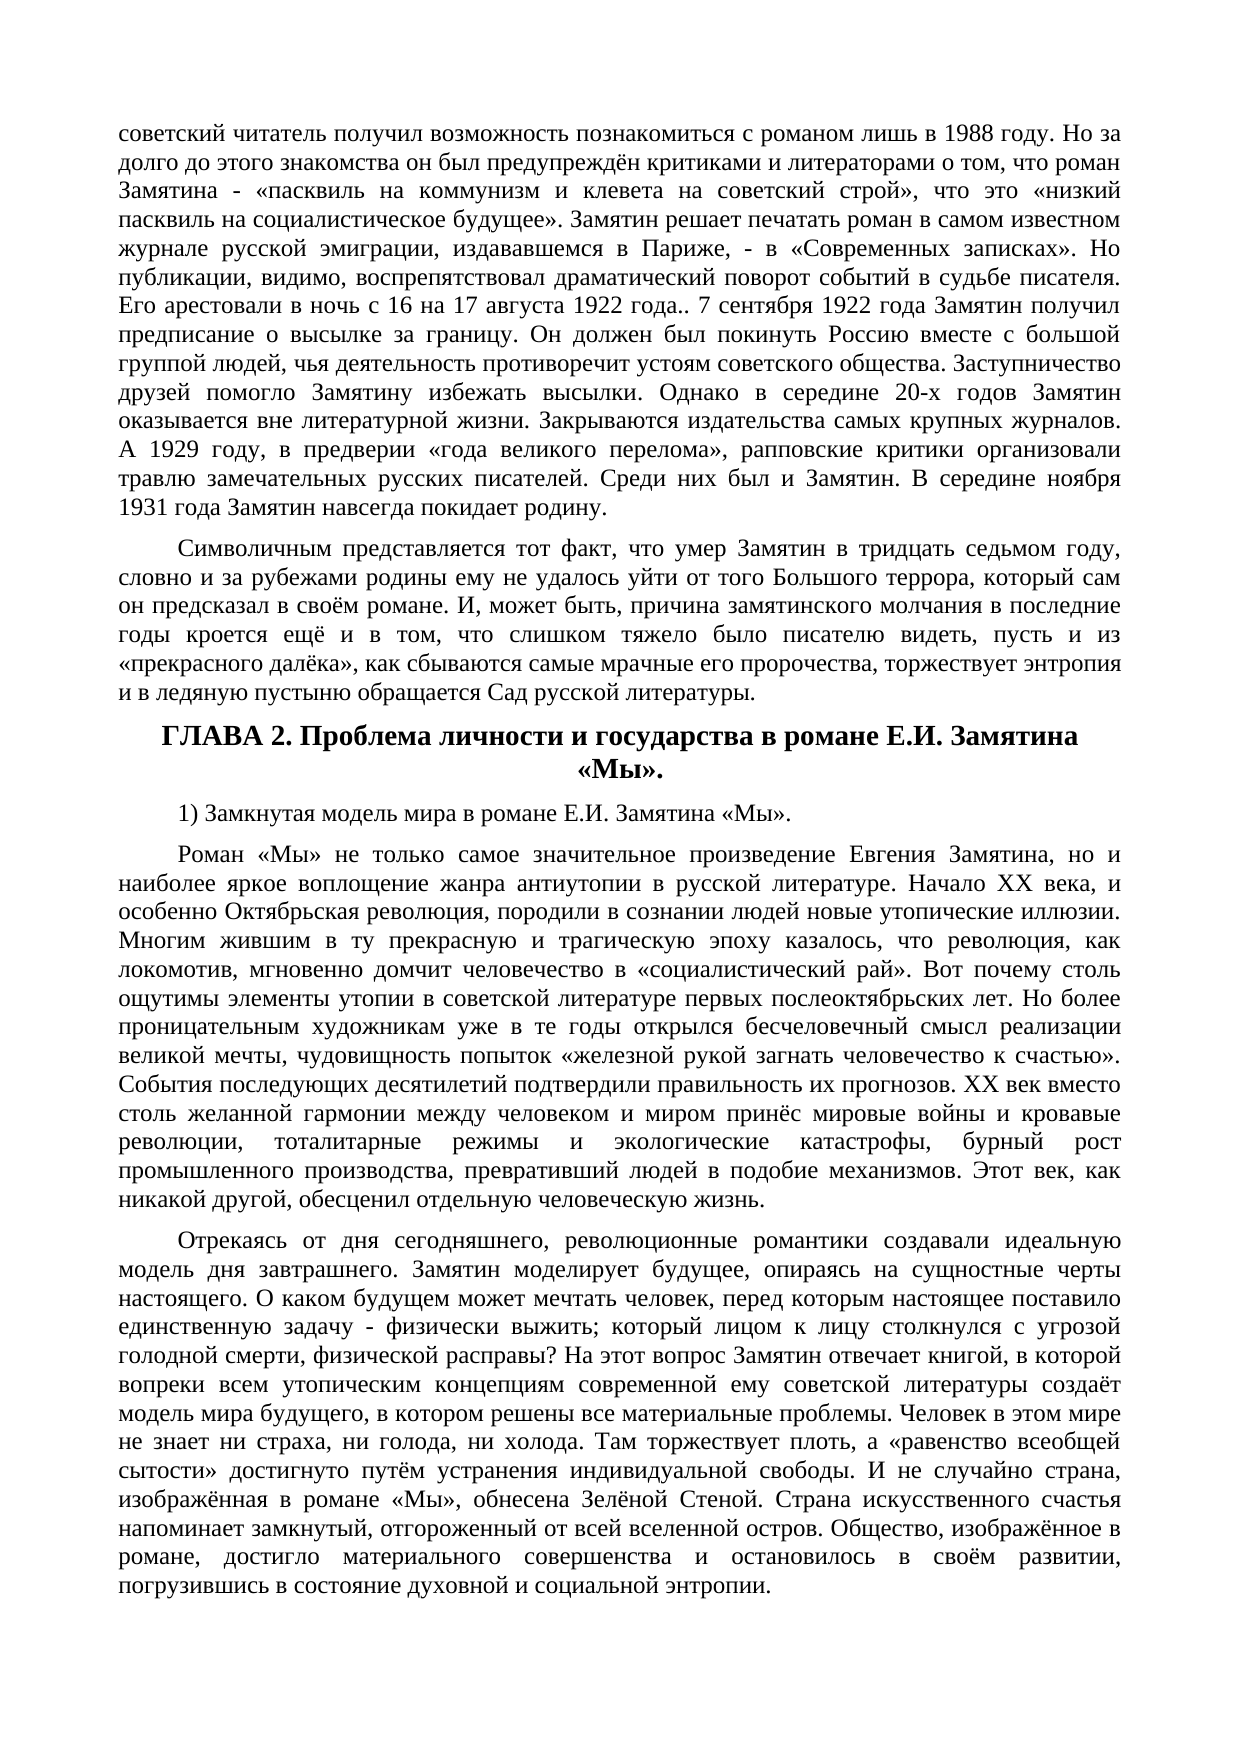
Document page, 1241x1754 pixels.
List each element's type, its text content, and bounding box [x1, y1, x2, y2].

text Отрекаясь от дня сегодняшнего, революционные романтики создавали идеальную модель дня завтрашнего. Замятин моделирует будущее, опираясь на сущностные черты настоящего. О каком будущем может мечтать человек, перед которым настоящее поставило единственную задачу - физически выжить; который лицом к лицу столкнулся с угрозой голодной смерти, физической расправы? На этот вопрос Замятин отвечает книгой, в которой вопреки всем утопическим концепциям современной ему советской литературы создаёт модель мира будущего, в котором решены все материальные проблемы. Человек в этом мире не знает ни страха, ни голода, ни холода. Там торжествует плоть, а «равенство всеобщей сытости» достигнуто путём устранения индивидуальной свободы. И не случайно страна, изображённая в романе «Мы», обнесена Зелёной Стеной. Страна искусственного счастья напоминает замкнутый, отгороженный от всей вселенной остров. Общество, изображённое в романе, достигло материального совершенства и остановилось в своём развитии, погрузившись в состояние духовной и социальной энтропии. [118, 1225, 1122, 1599]
text 1) Замкнутая модель мира в романе Е.И. Замятина «Мы». [118, 798, 1122, 826]
text ГЛАВА 2. Проблема личности и государства в романе Е.И. Замятина «Мы». [118, 718, 1122, 785]
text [118, 118, 1122, 521]
text Роман «Мы» не только самое значительное произведение Евгения Замятина, но и наиболее яркое воплощение жанра антиутопии в русской литературе. Начало ХХ века, и особенно Октябрьская революция, породили в сознании людей новые утопические иллюзии. Многим жившим в ту прекрасную и трагическую эпоху казалось, что революция, как локомотив, мгновенно домчит человечество в «социалистический рай». Вот почему столь ощутимы элементы утопии в советской литературе первых послеоктябрьских лет. Но более проницательным художникам уже в те годы открылся бесчеловечный смысл реализации великой мечты, чудовищность попыток «железной рукой загнать человечество к счастью». События последующих десятилетий подтвердили правильность их прогнозов. ХХ век вместо столь желанной гармонии между человеком и миром принёс мировые войны и кровавые революции, тоталитарные режимы и экологические катастрофы, бурный рост промышленного производства, превративший людей в подобие механизмов. Этот век, как никакой другой, обесценил отдельную человеческую жизнь. [118, 839, 1122, 1213]
text Символичным представляется тот факт, что умер Замятин в тридцать седьмом году, словно и за рубежами родины ему не удалось уйти от того Большого террора, который сам он предсказал в своём романе. И, может быть, причина замятинского молчания в последние годы кроется ещё и в том, что слишком тяжело было писателю видеть, пусть и из «прекрасного далёка», как сбываются самые мрачные его пророчества, торжествует энтропия и в ледяную пустыню обращается Сад русской литературы. [118, 533, 1122, 706]
